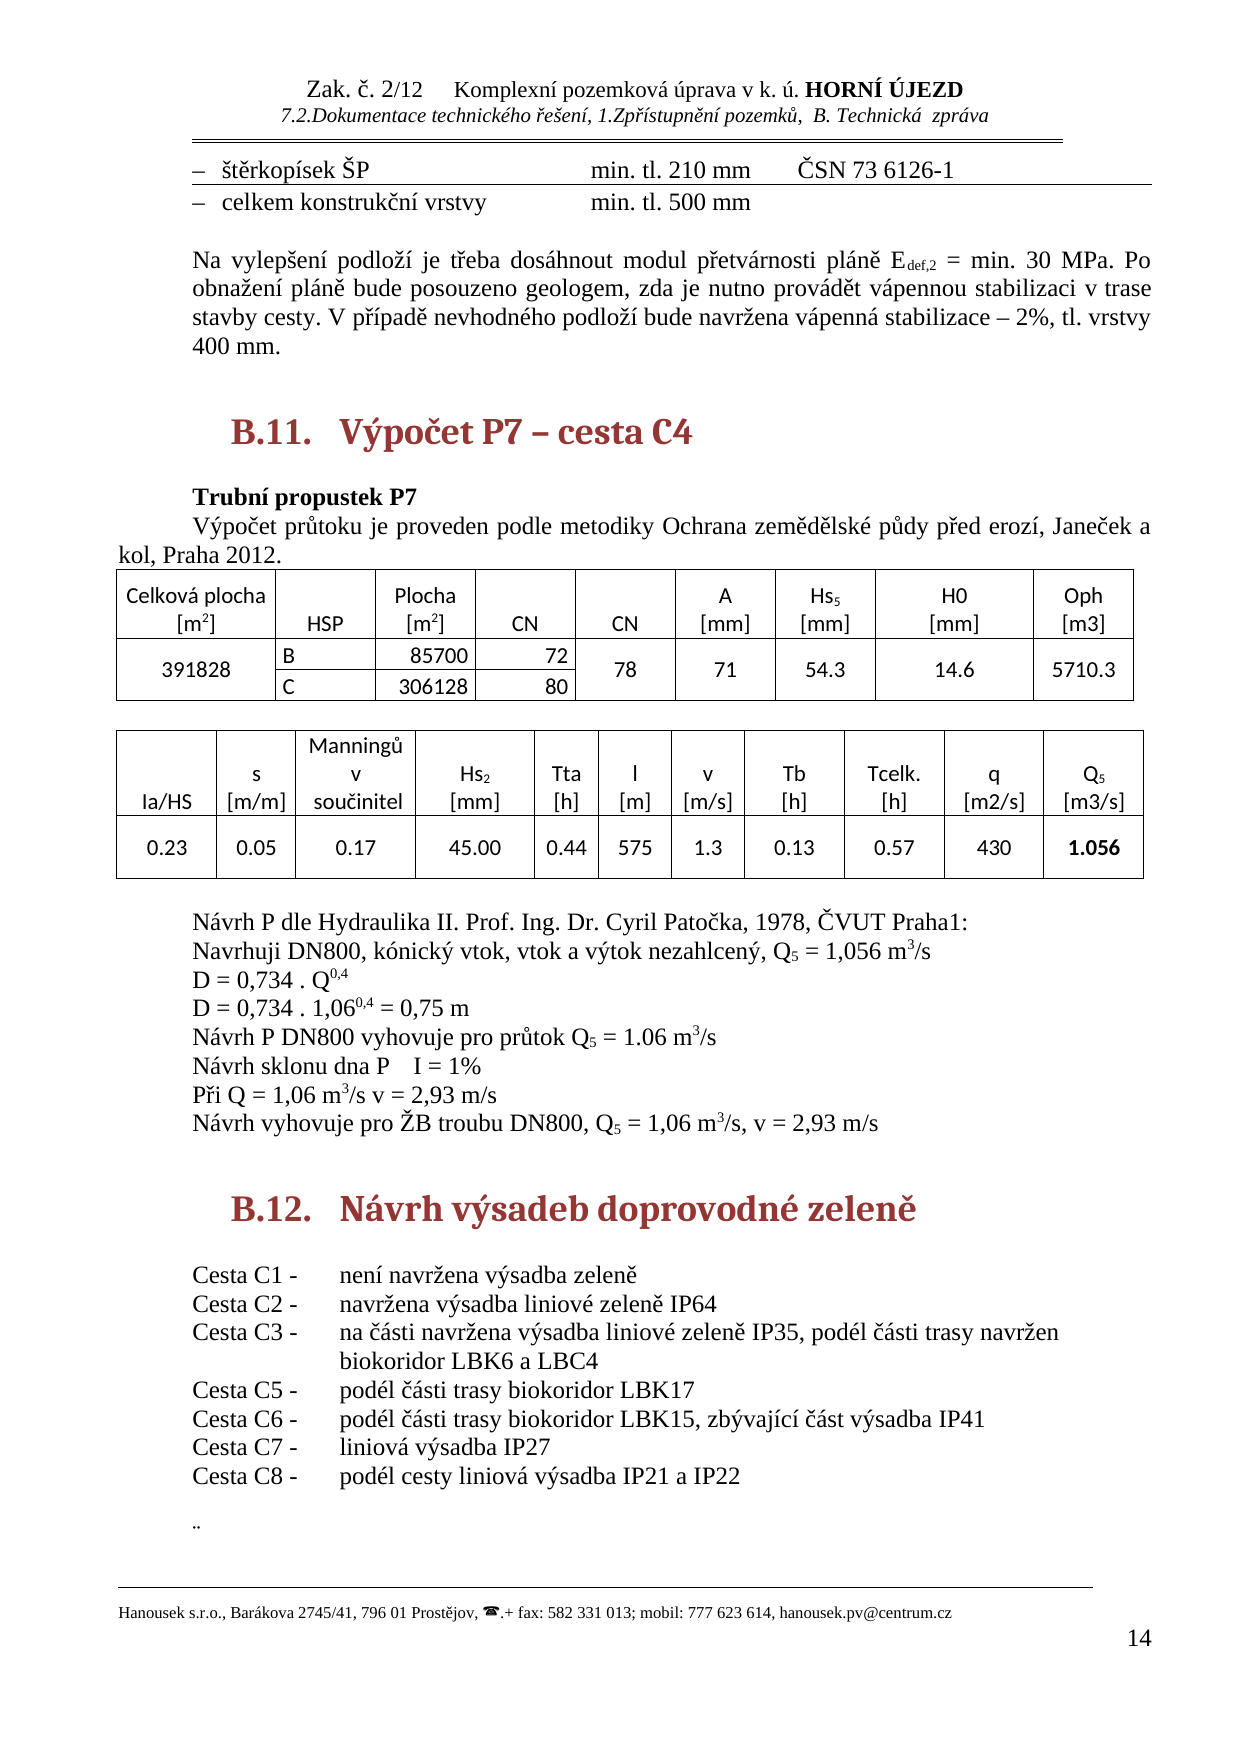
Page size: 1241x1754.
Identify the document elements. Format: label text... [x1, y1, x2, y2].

table_header s [m/m] [217, 731, 295, 815]
table_header Q5 [m3/s] [1044, 731, 1143, 815]
text Návrh vyhovuje pro ŽB troubu DN800, Q5 = 1,06 m3/s, v = 2,93 m/s [118, 1108, 1152, 1137]
text D = 0,734 . 1,060,4 = 0,75 m [118, 993, 1152, 1022]
table_cell 0.57 [845, 816, 944, 877]
table_header v [m/s] [672, 731, 744, 815]
table_cell 85700 [376, 639, 475, 669]
text ¨ [118, 1519, 1152, 1547]
table_cell 71 [676, 639, 775, 700]
text Cesta C6 - podél části trasy biokoridor LBK15, zbývající část výsadba IP41 [118, 1404, 1152, 1432]
text Návrh P DN800 vyhovuje pro průtok Q5 = 1.06 m3/s [118, 1022, 1152, 1051]
table_header H0 [mm] [876, 570, 1033, 637]
table_cell 5710.3 [1034, 639, 1133, 700]
table_cell 1.056 [1044, 816, 1143, 877]
table_header Ia/HS [117, 731, 216, 815]
table_cell 0.44 [535, 816, 598, 877]
table_cell 0.13 [745, 816, 844, 877]
table_cell 391828 [117, 639, 275, 700]
table_header CN [476, 570, 575, 637]
table_cell 430 [945, 816, 1043, 877]
table_header A [mm] [676, 570, 775, 637]
table_header CN [576, 570, 675, 637]
table_cell C [276, 670, 375, 700]
table_cell 72 [476, 639, 575, 669]
table_header Manningův součinitel [296, 731, 415, 815]
subtitle Výpočet P7 – cesta C4 [231, 409, 1152, 454]
table_cell 575 [599, 816, 671, 877]
table_cell 306128 [376, 670, 475, 700]
table_header Celková plocha [m2] [117, 570, 275, 637]
table_cell 80 [476, 670, 575, 700]
text Výpočet průtoku je proveden podle metodiky Ochrana zemědělské půdy před erozí, Janeček a kol, Praha 2012. [118, 511, 1152, 569]
text Návrh sklonu dna P I = 1% [118, 1051, 1152, 1080]
text D = 0,734 . Q0,4 [118, 965, 1152, 993]
table_header Plocha [m2] [376, 570, 475, 637]
text Při Q = 1,06 m3/s v = 2,93 m/s [118, 1080, 1152, 1108]
table_cell 78 [576, 639, 675, 700]
text Trubní propustek P7 [118, 482, 1152, 511]
text Na vylepšení podloží je třeba dosáhnout modul přetvárnosti pláně Edef,2 = min. 30 MPa. Po obnažení pláně bude posouzeno geologem, zda je nutno provádět vápennou stabilizaci v trase stavby cesty. V případě nevhodného podloží bude navržena vápenná stabilizace – 2%, tl. vrstvy 400 mm. [192, 245, 1152, 360]
text Cesta C8 - podél cesty liniová výsadba IP21 a IP22 [118, 1461, 1152, 1490]
table_header l [m] [599, 731, 671, 815]
table_cell 1.3 [672, 816, 744, 877]
text – štěrkopísek ŠP min. tl. 210 mm ČSN 73 6126-1 [192, 155, 1152, 184]
table_cell B [276, 639, 375, 669]
text – celkem konstrukční vrstvy min. tl. 500 mm [192, 185, 1152, 216]
text Návrh P dle Hydraulika II. Prof. Ing. Dr. Cyril Patočka, 1978, ČVUT Praha1: [118, 907, 1152, 936]
table_cell 54.3 [776, 639, 875, 700]
table_cell 14.6 [876, 639, 1033, 700]
table_header Hs5 [mm] [776, 570, 875, 637]
text Navrhuji DN800, kónický vtok, vtok a výtok nezahlcený, Q5 = 1,056 m3/s [118, 936, 1152, 965]
table_header Tb [h] [745, 731, 844, 815]
table_cell 0.23 [117, 816, 216, 877]
table_header q [m2/s] [945, 731, 1043, 815]
subtitle Návrh výsadeb doprovodné zeleně [231, 1187, 1152, 1231]
table_cell 0.05 [217, 816, 295, 877]
table_cell 45.00 [416, 816, 534, 877]
text Cesta C5 - podél části trasy biokoridor LBK17 [118, 1375, 1152, 1404]
text Cesta C2 - navržena výsadba liniové zeleně IP64 [118, 1289, 1152, 1317]
text Cesta C1 - není navržena výsadba zeleně [118, 1260, 1152, 1289]
table_header Hs2 [mm] [416, 731, 534, 815]
table_header Oph [m3] [1034, 570, 1133, 637]
table_header Tcelk. [h] [845, 731, 944, 815]
table_header HSP [276, 570, 375, 637]
table_header Tta [h] [535, 731, 598, 815]
text Cesta C3 - na části navržena výsadba liniové zeleně IP35, podél části trasy navržen biokoridor LBK6 a LBC4 [118, 1317, 1152, 1375]
table_cell 0.17 [296, 816, 415, 877]
text Cesta C7 - liniová výsadba IP27 [118, 1432, 1152, 1461]
